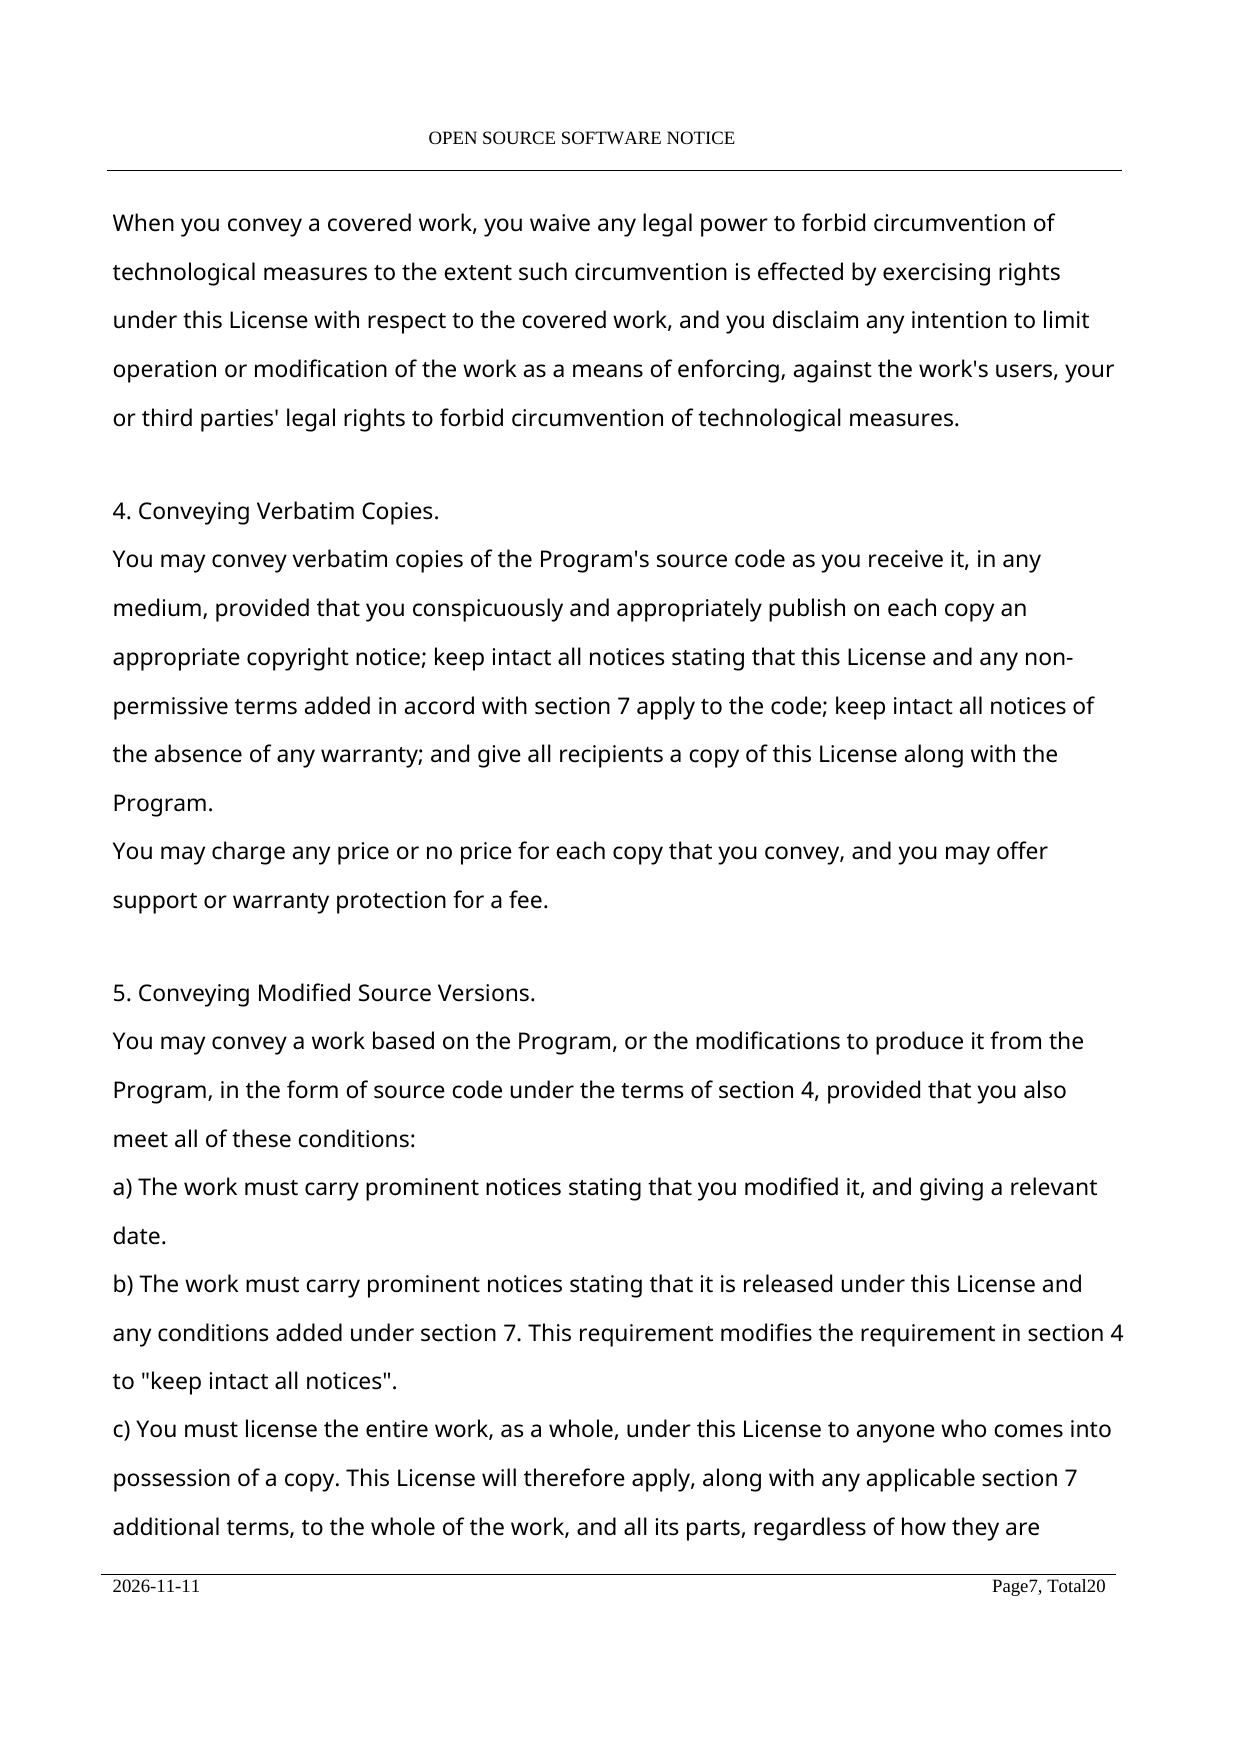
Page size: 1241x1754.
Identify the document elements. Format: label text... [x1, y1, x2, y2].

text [112, 1413, 1128, 1543]
text When you convey a covered work, you waive any legal power to forbid circumvention of technological measures to the extent such circumvention is effected by exercising rights under this License with respect to the covered work, and you disclaim any intention to limit operation or modification of the work as a means of enforcing, against the work's users, your or third parties' legal rights to forbid circumvention of technological measures. [112, 206, 1128, 434]
text 5. Conveying Modified Source Versions. [112, 977, 1128, 1009]
text You may charge any price or no price for each copy that you convey, and you may offer support or warranty protection for a fee. [112, 834, 1128, 916]
text a) The work must carry prominent notices stating that you modified it, and giving a relevant date. [112, 1170, 1128, 1252]
text b) The work must carry prominent notices stating that it is released under this License and any conditions added under section 7. This requirement modifies the requirement in section 4 to "keep intact all notices". [112, 1267, 1128, 1397]
text You may convey verbatim copies of the Program's source code as you receive it, in any medium, provided that you conspicuously and appropriately publish on each copy an appropriate copyright notice; keep intact all notices stating that this License and any non-permissive terms added in accord with section 7 apply to the code; keep intact all notices of the absence of any warranty; and give all recipients a copy of this License along with the Program. [112, 543, 1128, 819]
text 4. Conveying Verbatim Copies. [112, 494, 1128, 527]
text You may convey a work based on the Program, or the modifications to produce it from the Program, in the form of source code under the terms of section 4, provided that you also meet all of these conditions: [112, 1025, 1128, 1155]
